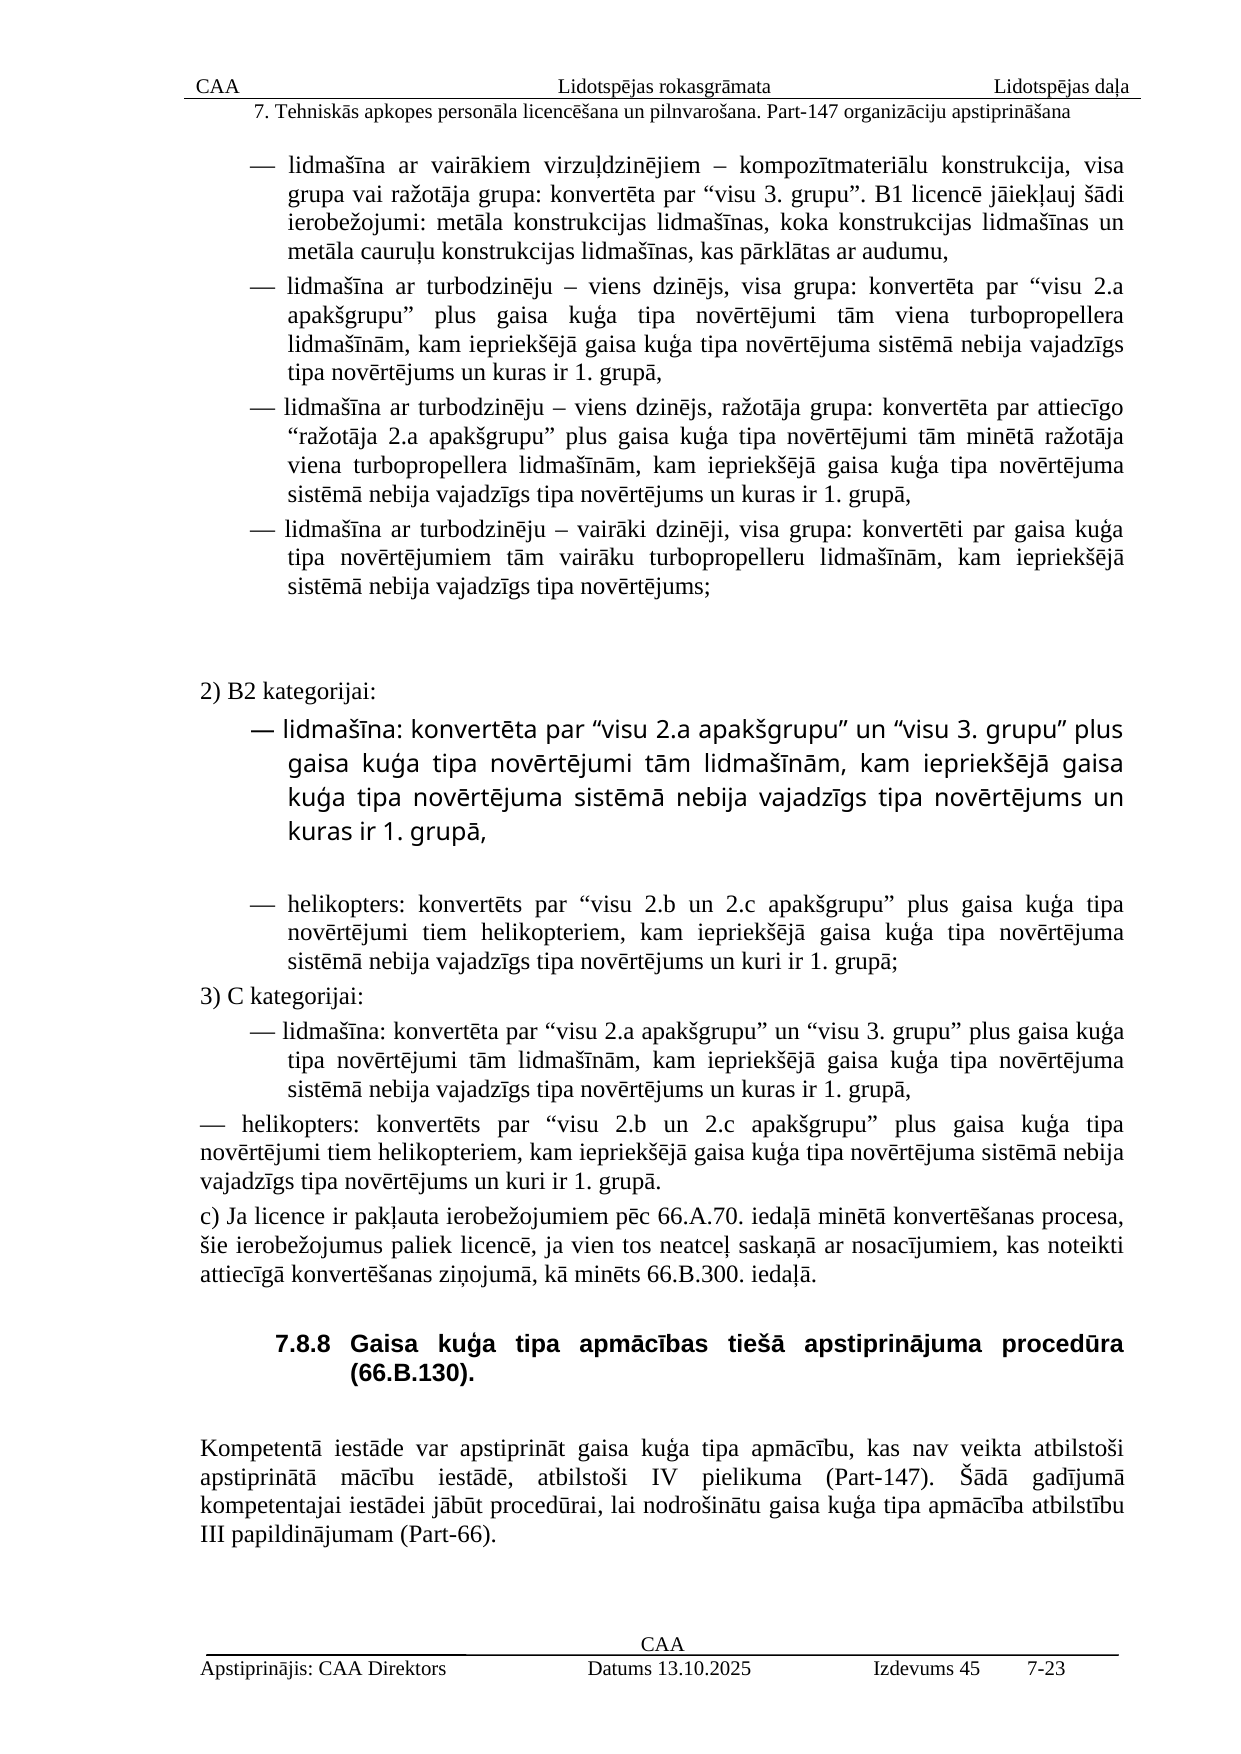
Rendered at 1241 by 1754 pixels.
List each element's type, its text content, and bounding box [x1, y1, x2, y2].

text — helikopters: konvertēts par “visu 2.b un 2.c apakšgrupu” plus gaisa kuģa tipa novērtējumi tiem helikopteriem, kam iepriekšējā gaisa kuģa tipa novērtējuma sistēmā nebija vajadzīgs tipa novērtējums un kuri ir 1. grupā; [250, 889, 1125, 975]
text — lidmašīna: konvertēta par “visu 2.a apakšgrupu” un “visu 3. grupu” plus gaisa kuģa tipa novērtējumi tām lidmašīnām, kam iepriekšējā gaisa kuģa tipa novērtējuma sistēmā nebija vajadzīgs tipa novērtējums un kuras ir 1. grupā, [250, 1016, 1125, 1102]
list Gaisa kuģa tipa apmācības tiešā apstiprinājuma procedūra (66.B.130). [275, 1329, 1125, 1386]
text Kompetentā iestāde var apstiprināt gaisa kuģa tipa apmācību, kas nav veikta atbilstoši apstiprinātā mācību iestādē, atbilstoši IV pielikuma (Part-147). Šādā gadījumā kompetentajai iestādei jābūt procedūrai, lai nodrošinātu gaisa kuģa tipa apmācība atbilstību III papildinājumam (Part-66). [200, 1433, 1125, 1548]
text — lidmašīna: konvertēta par “visu 2.a apakšgrupu” un “visu 3. grupu” plus gaisa kuģa tipa novērtējumi tām lidmašīnām, kam iepriekšējā gaisa kuģa tipa novērtējuma sistēmā nebija vajadzīgs tipa novērtējums un kuras ir 1. grupā, [250, 711, 1125, 847]
text 3) C kategorijai: [200, 981, 1125, 1010]
text — lidmašīna ar turbodzinēju – viens dzinējs, visa grupa: konvertēta par “visu 2.a apakšgrupu” plus gaisa kuģa tipa novērtējumi tām viena turbopropellera lidmašīnām, kam iepriekšējā gaisa kuģa tipa novērtējuma sistēmā nebija vajadzīgs tipa novērtējums un kuras ir 1. grupā, [250, 271, 1125, 386]
text 2) B2 kategorijai: [200, 676, 1125, 705]
text — helikopters: konvertēts par “visu 2.b un 2.c apakšgrupu” plus gaisa kuģa tipa novērtējumi tiem helikopteriem, kam iepriekšējā gaisa kuģa tipa novērtējuma sistēmā nebija vajadzīgs tipa novērtējums un kuri ir 1. grupā. [200, 1109, 1125, 1195]
text — lidmašīna ar vairākiem virzuļdzinējiem – kompozītmateriālu konstrukcija, visa grupa vai ražotāja grupa: konvertēta par “visu 3. grupu”. B1 licencē jāiekļauj šādi ierobežojumi: metāla konstrukcijas lidmašīnas, koka konstrukcijas lidmašīnas un metāla cauruļu konstrukcijas lidmašīnas, kas pārklātas ar audumu, [250, 150, 1125, 265]
text — lidmašīna ar turbodzinēju – vairāki dzinēji, visa grupa: konvertēti par gaisa kuģa tipa novērtējumiem tām vairāku turbopropelleru lidmašīnām, kam iepriekšējā sistēmā nebija vajadzīgs tipa novērtējums; [250, 514, 1125, 600]
text c) Ja licence ir pakļauta ierobežojumiem pēc 66.A.70. iedaļā minētā konvertēšanas procesa, šie ierobežojumus paliek licencē, ja vien tos neatceļ saskaņā ar nosacījumiem, kas noteikti attiecīgā konvertēšanas ziņojumā, kā minēts 66.B.300. iedaļā. [200, 1201, 1125, 1287]
text — lidmašīna ar turbodzinēju – viens dzinējs, ražotāja grupa: konvertēta par attiecīgo “ražotāja 2.a apakšgrupu” plus gaisa kuģa tipa novērtējumi tām minētā ražotāja viena turbopropellera lidmašīnām, kam iepriekšējā gaisa kuģa tipa novērtējuma sistēmā nebija vajadzīgs tipa novērtējums un kuras ir 1. grupā, [250, 392, 1125, 507]
